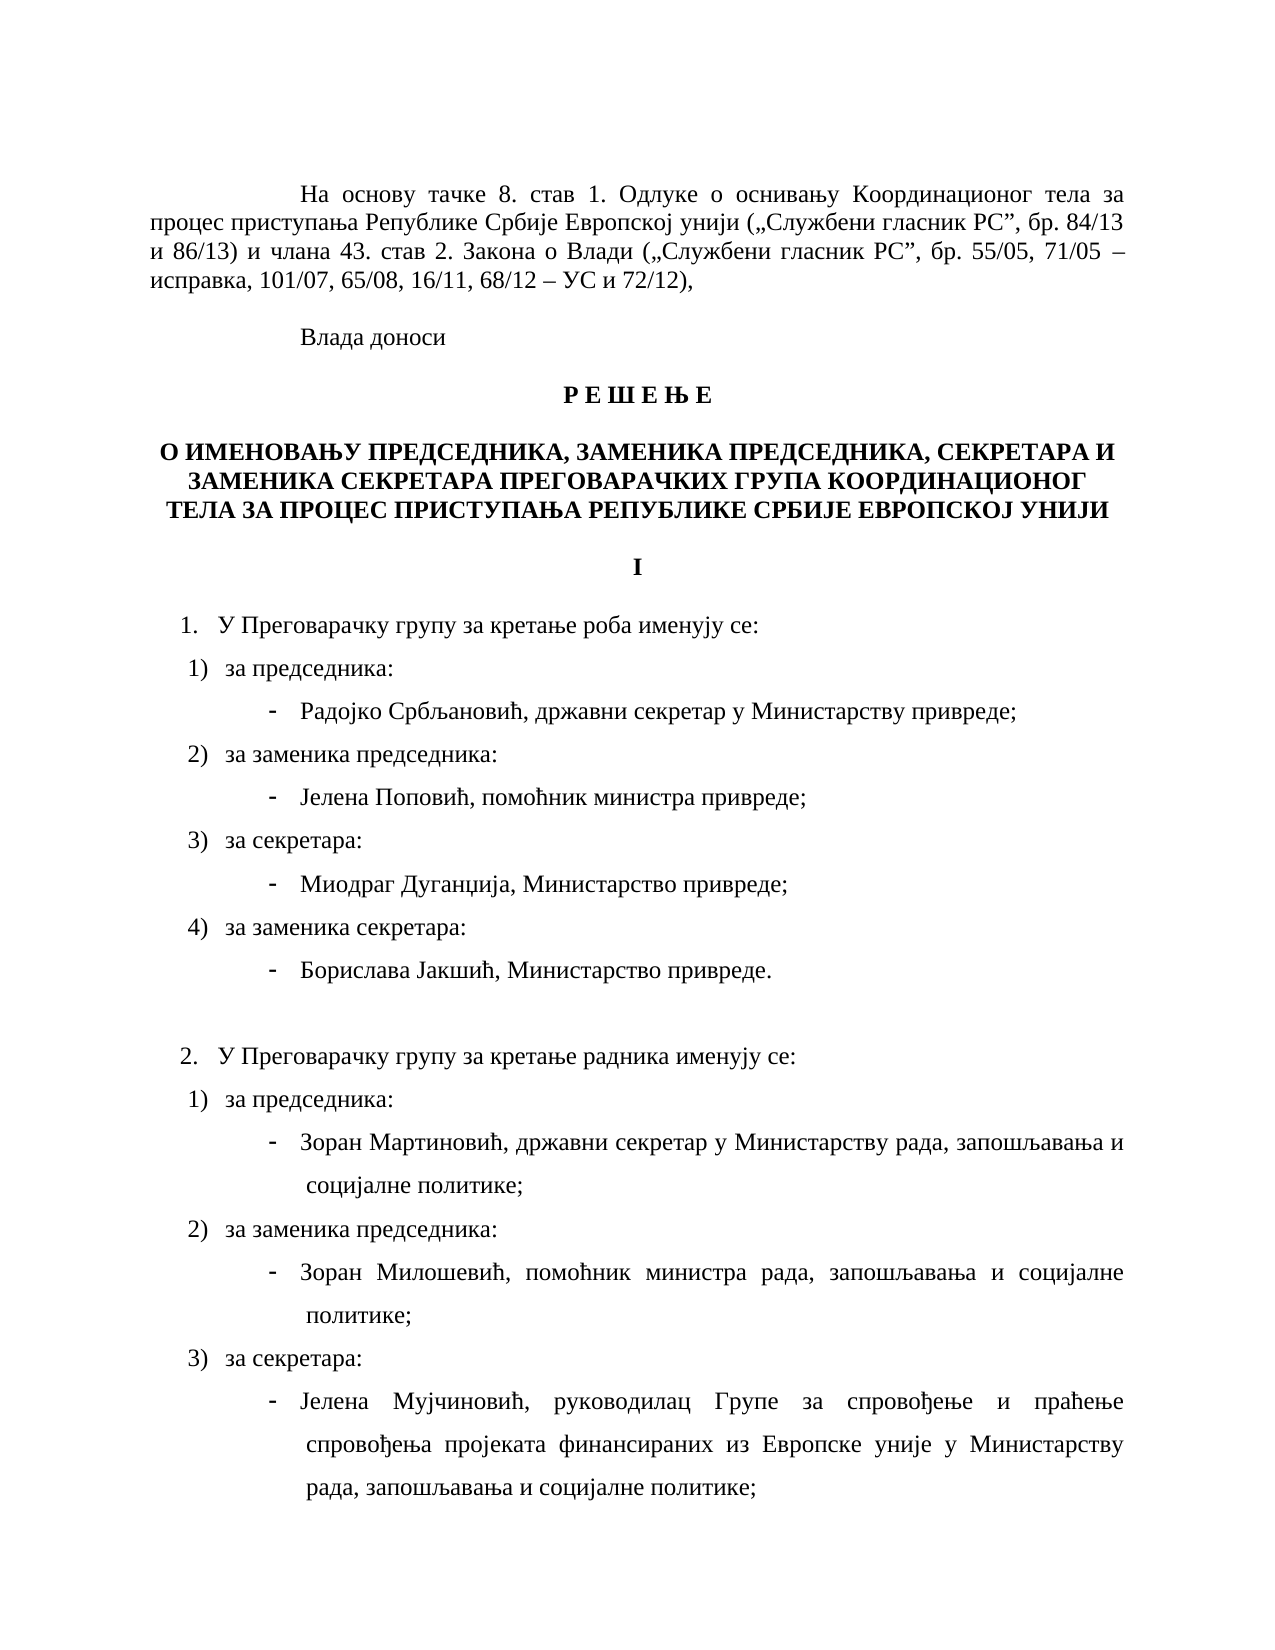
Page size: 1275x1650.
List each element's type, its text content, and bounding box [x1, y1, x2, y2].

list за заменика председника: [187, 1214, 1125, 1242]
text Р Е Ш Е Њ Е [150, 380, 1125, 409]
list за заменика председника: [187, 739, 1125, 768]
list Миодраг Дуганџија, Министарство привреде; [268, 869, 1125, 897]
list Радојко Србљановић, државни секретар у Министарству привреде; [268, 696, 1125, 725]
list за председника: [187, 653, 1125, 682]
list Зоран Милошевић, помоћник министра рада, запошљавања и социјалне политике; [268, 1257, 1125, 1329]
list У Преговарачку групу за кретање радника именују се: [179, 1041, 1125, 1070]
list за заменикa секретара: [187, 912, 1125, 941]
list за председника: [187, 1084, 1125, 1113]
text О ИМЕНОВАЊУ ПРЕДСЕДНИКА, ЗАМЕНИКА ПРЕДСЕДНИКА, СЕКРЕТАРА И ЗАМЕНИКА СЕКРЕТАРА ПРЕГОВАРАЧКИХ ГРУПА КООРДИНАЦИОНОГ ТЕЛА ЗА ПРОЦЕС ПРИСТУПАЊА РЕПУБЛИКЕ СРБИЈЕ ЕВРОПСКОЈ УНИЈИ [150, 437, 1125, 524]
list за секретарa: [187, 826, 1125, 854]
list Борислава Јакшић, Министарство привреде. [268, 955, 1125, 984]
list Јелена Поповић, помоћник министра привреде; [268, 782, 1125, 811]
text Влада доноси [150, 322, 1125, 351]
list У Преговарачку групу за кретање роба именују се: [179, 610, 1125, 639]
list Јелена Мујчиновић, руководилац Групе за спровођење и праћење спровођења пројеката финансираних из Европске уније у Министарству рада, запошљавања и социјалне политике; [268, 1386, 1125, 1501]
list Зоран Мартиновић, државни секретар у Министарству рада, запошљавања и социјалне политике; [268, 1127, 1125, 1199]
list за секретарa: [187, 1343, 1125, 1372]
text На основу тачке 8. став 1. Одлуке о оснивању Координационог тела за процес приступања Републике Србије Европској унији („Службени гласник РС”, бр. 84/13 и 86/13) и члана 43. став 2. Закона о Влади („Службени гласник РС”, бр. 55/05, 71/05 – исправка, 101/07, 65/08, 16/11, 68/12 – УС и 72/12), [150, 179, 1125, 294]
text I [150, 552, 1125, 581]
